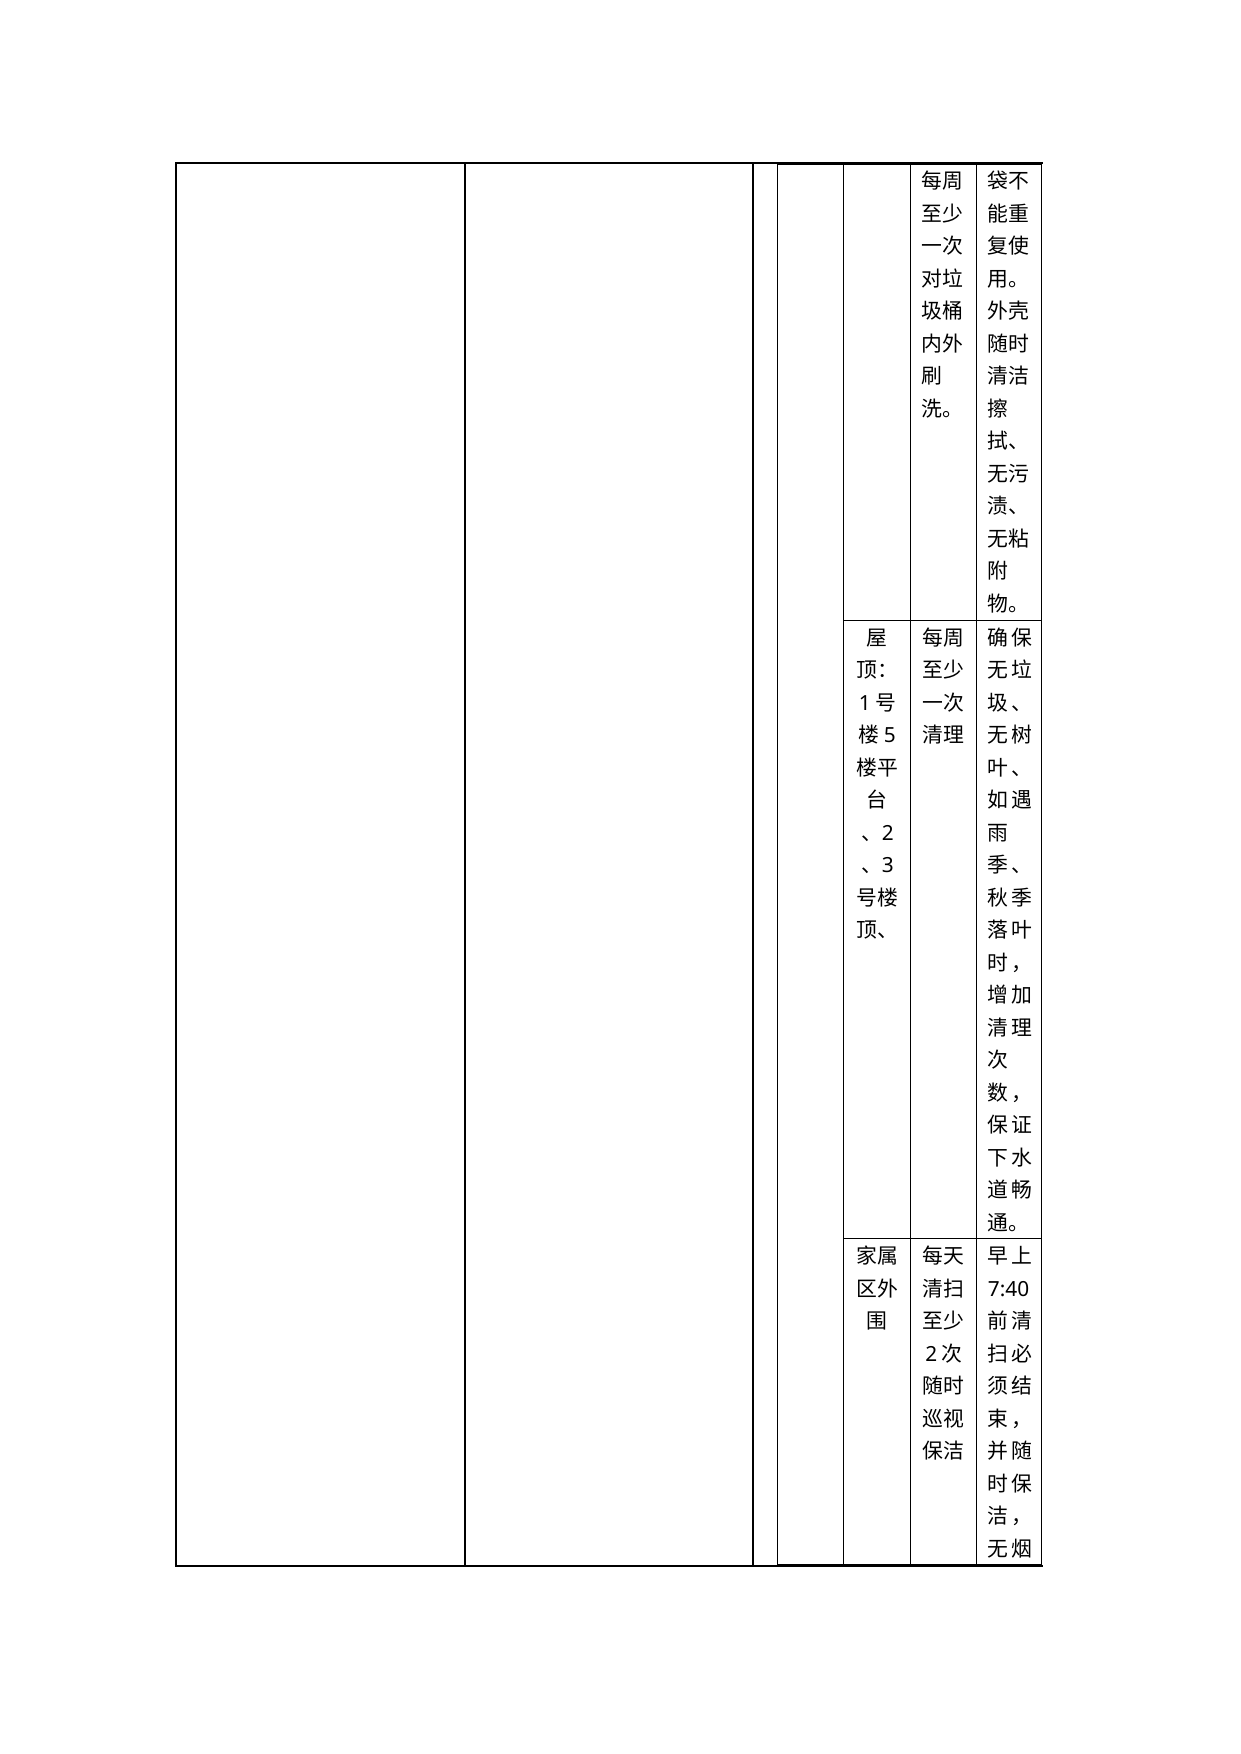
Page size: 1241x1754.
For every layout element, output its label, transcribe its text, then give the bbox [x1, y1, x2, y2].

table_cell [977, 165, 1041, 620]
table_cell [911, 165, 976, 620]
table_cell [844, 621, 910, 1238]
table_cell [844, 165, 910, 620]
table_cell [977, 621, 1041, 1238]
table_cell 1 [177, 164, 464, 1565]
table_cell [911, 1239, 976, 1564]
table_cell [778, 165, 843, 1564]
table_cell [911, 621, 976, 1238]
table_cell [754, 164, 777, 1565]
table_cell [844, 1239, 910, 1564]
table_cell [466, 164, 752, 1565]
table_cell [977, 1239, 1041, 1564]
